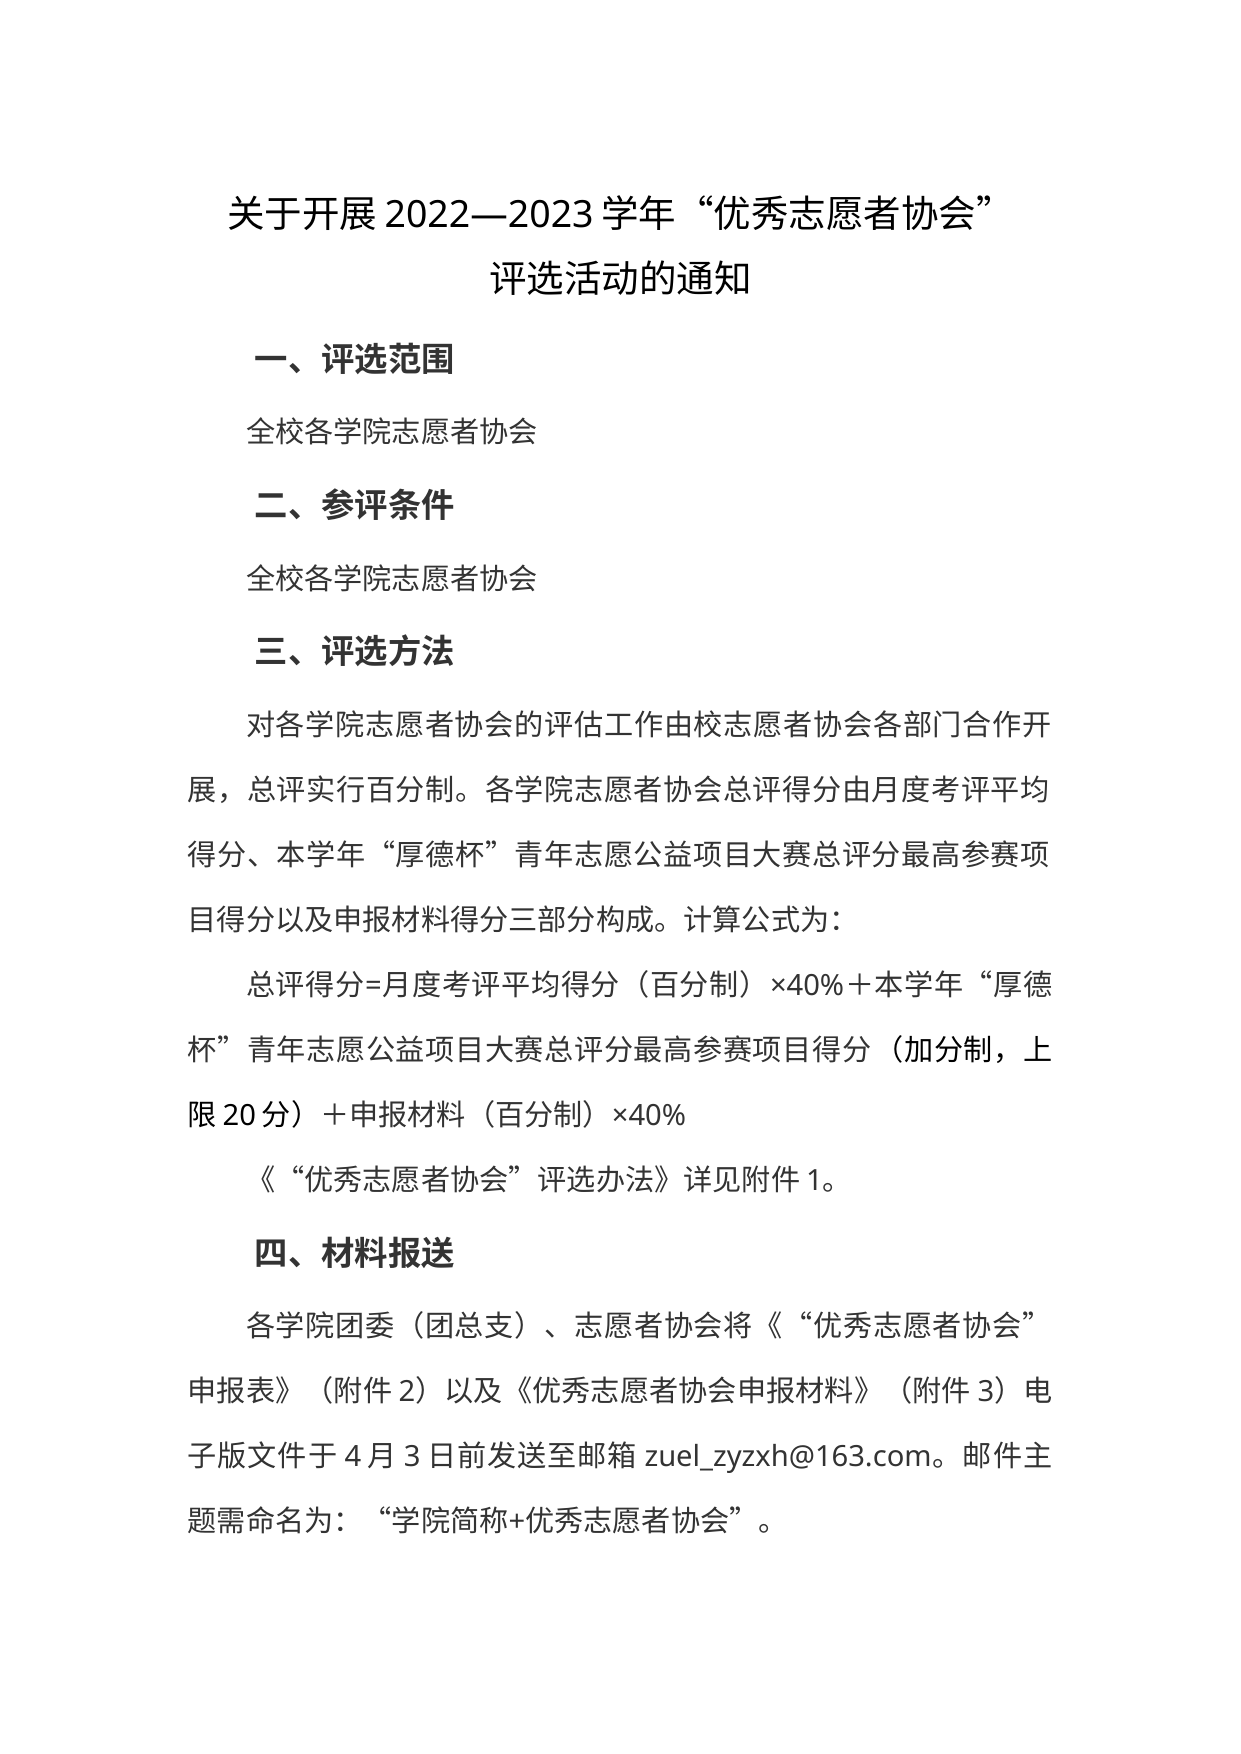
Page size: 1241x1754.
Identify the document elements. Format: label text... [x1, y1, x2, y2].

text 《“优秀志愿者协会”评选办法》详见附件1。 [187, 1145, 1053, 1210]
text 评选活动的通知 [187, 243, 1053, 308]
text 三、评选方法 [187, 617, 1053, 682]
text 四、材料报送 [187, 1218, 1053, 1283]
text 对各学院志愿者协会的评估工作由校志愿者协会各部门合作开展，总评实行百分制。各学院志愿者协会总评得分由月度考评平均得分、本学年“厚德杯”青年志愿公益项目大赛总评分最高参赛项目得分以及申报材料得分三部分构成。计算公式为： [187, 690, 1053, 950]
text 二、参评条件 [187, 471, 1053, 536]
text 总评得分=月度考评平均得分（百分制）×40%＋本学年“厚德杯”青年志愿公益项目大赛总评分最高参赛项目得分（加分制，上限20分）＋申报材料（百分制）×40% [187, 950, 1053, 1145]
text 一、评选范围 [187, 324, 1053, 389]
text 全校各学院志愿者协会 [187, 398, 1053, 463]
text 各学院团委（团总支）、志愿者协会将《“优秀志愿者协会”申报表》（附件2）以及《优秀志愿者协会申报材料》（附件3）电子版文件于4月3日前发送至邮箱zuel_zyzxh@163.com。邮件主题需命名为：“学院简称+优秀志愿者协会”。 [187, 1291, 1053, 1551]
text 全校各学院志愿者协会 [187, 544, 1053, 609]
text 关于开展2022—2023学年“优秀志愿者协会” [187, 178, 1053, 243]
